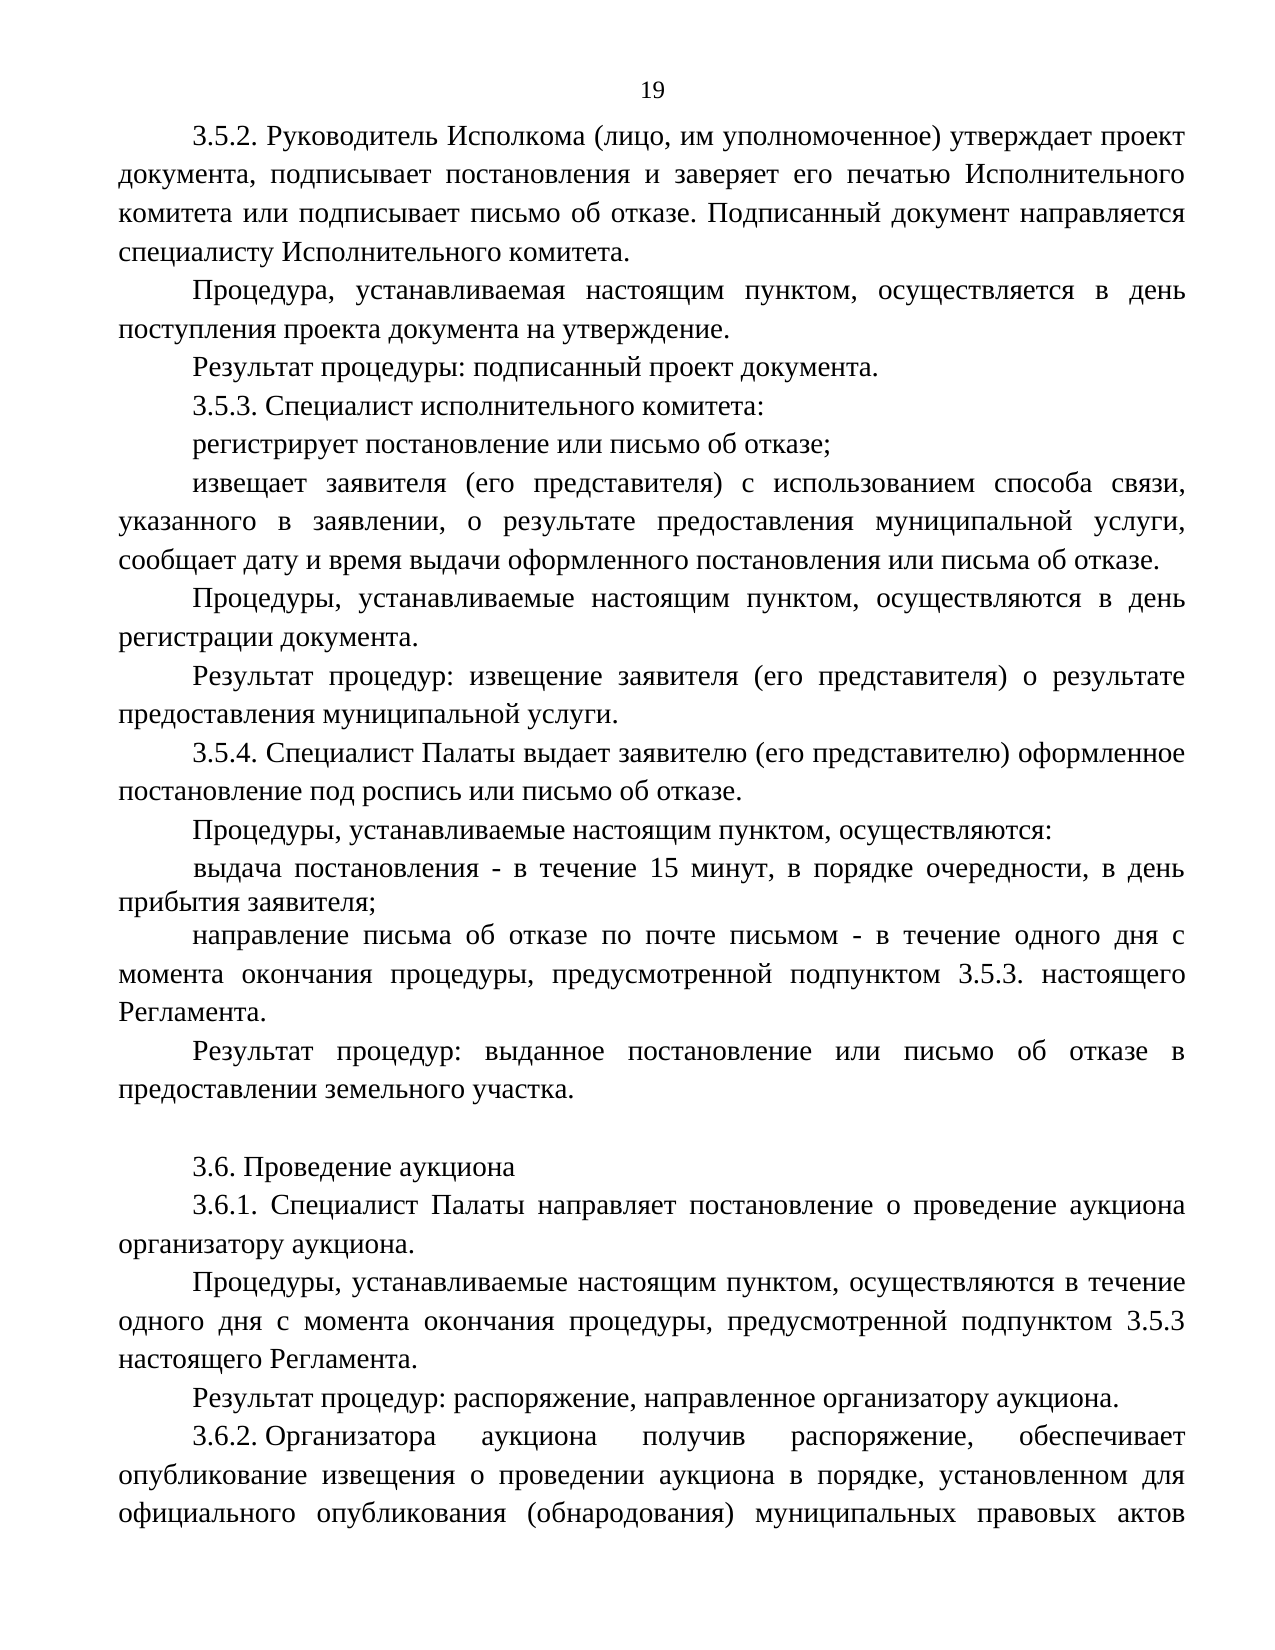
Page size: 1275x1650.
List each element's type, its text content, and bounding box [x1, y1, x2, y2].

text Процедура, устанавливаемая настоящим пунктом, осуществляется в день поступления проекта документа на утверждение. [118, 272, 1186, 344]
text Результат процедур: распоряжение, направленное организатору аукциона. [118, 1380, 1186, 1413]
text Результат процедуры: подписанный проект документа. [118, 349, 1186, 383]
text регистрирует постановление или письмо об отказе; [118, 426, 1186, 460]
text направление письма об отказе по почте письмом - в течение одного дня с момента окончания процедуры, предусмотренной подпунктом 3.5.3. настоящего Регламента. [118, 917, 1186, 1028]
text выдача постановления - в течение 15 минут, в порядке очередности, в день прибытия заявителя; [118, 850, 1186, 917]
text 3.5.3. Специалист исполнительного комитета: [118, 388, 1186, 421]
text Процедуры, устанавливаемые настоящим пунктом, осуществляются в день регистрации документа. [118, 581, 1186, 653]
text 3.5.4. Специалист Палаты выдает заявителю (его представителю) оформленное постановление под роспись или письмо об отказе. [118, 735, 1186, 807]
text Результат процедур: выданное постановление или письмо об отказе в предоставлении земельного участка. [118, 1033, 1186, 1105]
text 3.5.2. Руководитель Исполкома (лицо, им уполномоченное) утверждает проект документа, подписывает постановления и заверяет его печатью Исполнительного комитета или подписывает письмо об отказе. Подписанный документ направляется специалисту Исполнительного комитета. [118, 118, 1186, 267]
text 3.6. Проведение аукциона [118, 1149, 1186, 1182]
text Процедуры, устанавливаемые настоящим пунктом, осуществляются: [118, 812, 1186, 845]
text Процедуры, устанавливаемые настоящим пунктом, осуществляются в течение одного дня с момента окончания процедуры, предусмотренной подпунктом 3.5.3 настоящего Регламента. [118, 1264, 1186, 1375]
text 3.6.1. Специалист Палаты направляет постановление о проведение аукциона организатору аукциона. [118, 1187, 1186, 1259]
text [118, 1418, 1186, 1529]
text извещает заявителя (его представителя) с использованием способа связи, указанного в заявлении, о результате предоставления муниципальной услуги, сообщает дату и время выдачи оформленного постановления или письма об отказе. [118, 465, 1186, 576]
text Результат процедур: извещение заявителя (его представителя) о результате предоставления муниципальной услуги. [118, 658, 1186, 730]
